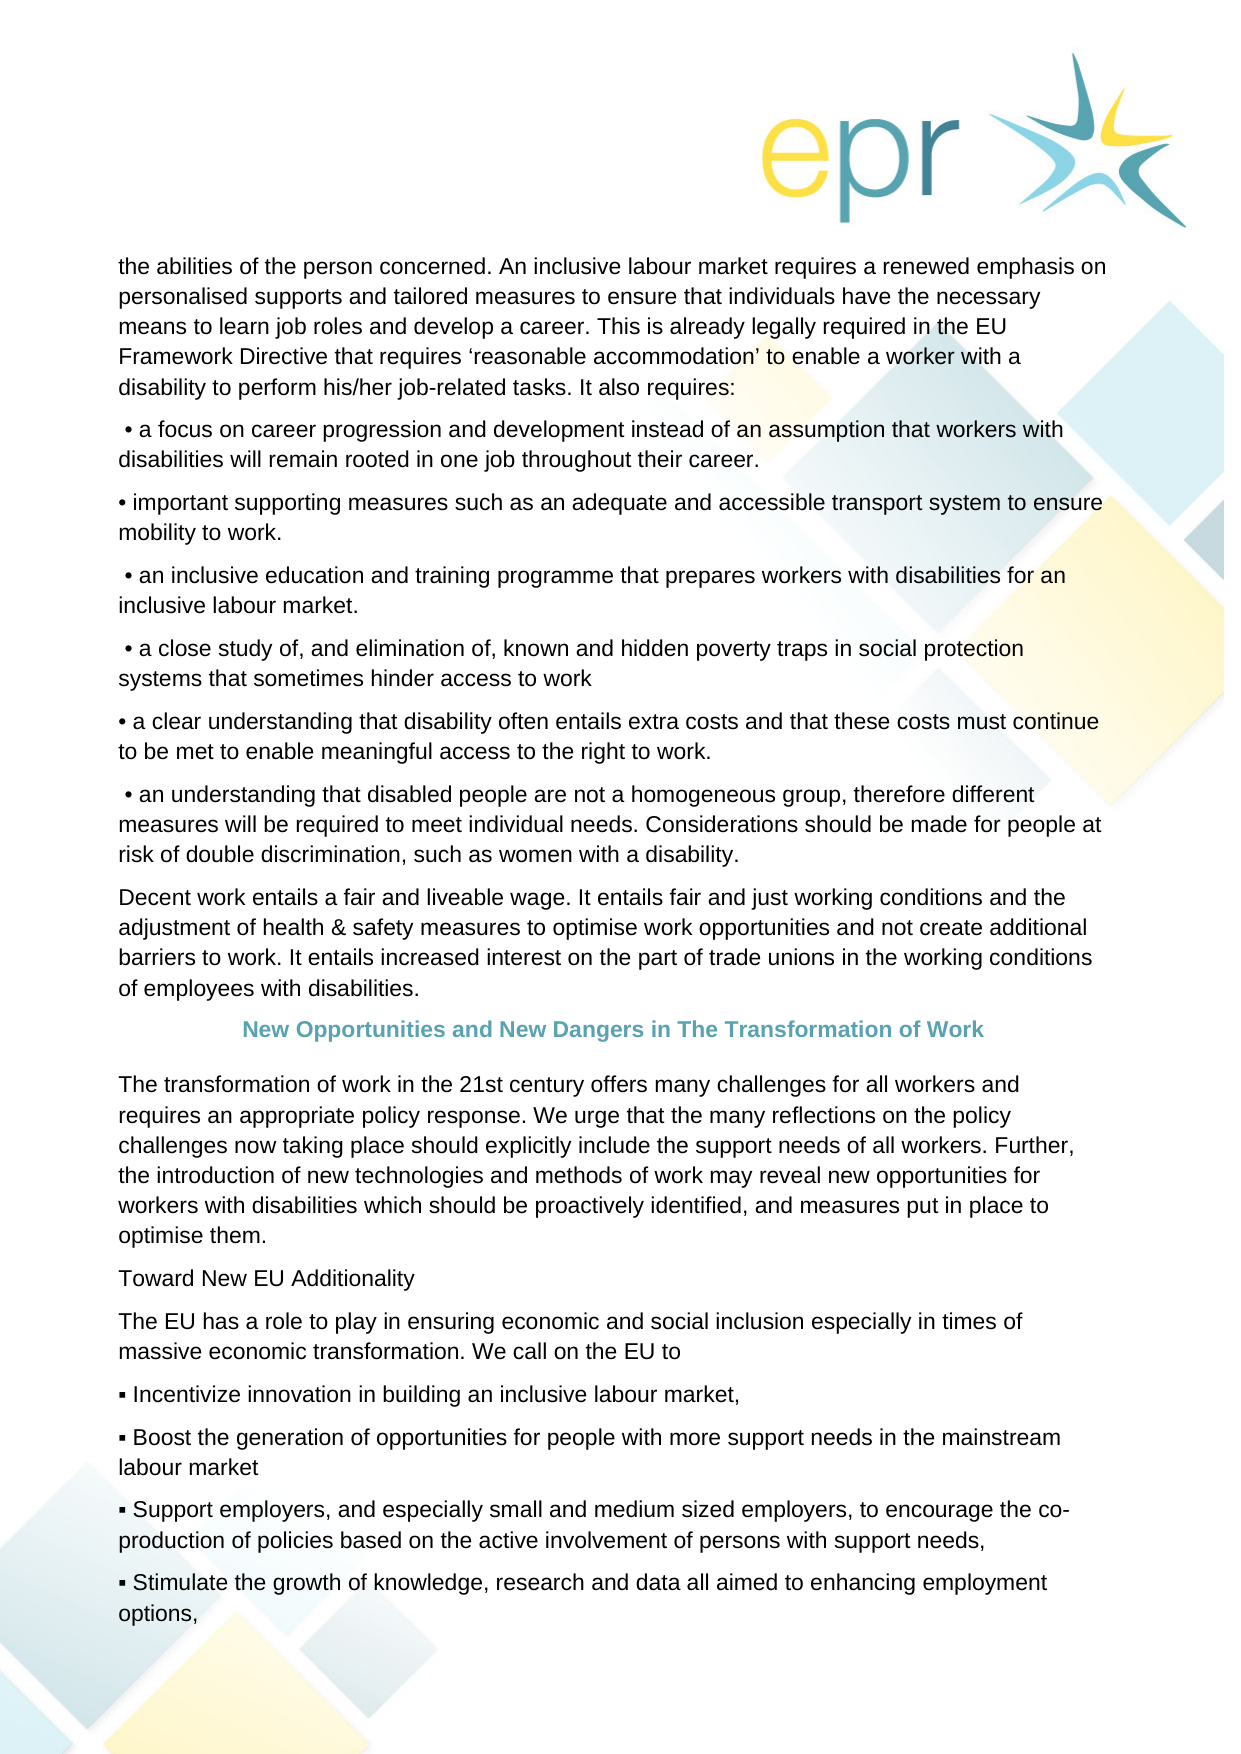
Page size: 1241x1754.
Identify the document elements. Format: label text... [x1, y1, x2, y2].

text • a focus on career progression and development instead of an assumption that workers with disabilities will remain rooted in one job throughout their career. [118, 416, 1108, 473]
text The transformation of work in the 21st century offers many challenges for all workers and requires an appropriate policy response. We urge that the many reflections on the policy challenges now taking place should explicitly include the support needs of all workers. Further, the introduction of new technologies and methods of work may reveal new opportunities for workers with disabilities which should be proactively identified, and measures put in place to optimise them. [118, 1071, 1108, 1249]
text • an understanding that disabled people are not a homogeneous group, therefore different measures will be required to meet individual needs. Considerations should be made for people at risk of double discrimination, such as women with a disability. [118, 781, 1108, 867]
text • a close study of, and elimination of, known and hidden poverty traps in social protection systems that sometimes hinder access to work [118, 635, 1108, 691]
text ▪ Support employers, and especially small and medium sized employers, to encourage the co-production of policies based on the active involvement of persons with support needs, [118, 1496, 1108, 1553]
subtitle New Opportunities and New Dangers in The Transformation of Work [118, 1017, 1108, 1067]
text The EU has a role to play in ensuring economic and social inclusion especially in times of massive economic transformation. We call on the EU to [118, 1308, 1108, 1364]
text ▪ Boost the generation of opportunities for people with more support needs in the mainstream labour market [118, 1423, 1108, 1480]
text Decent work entails a fair and liveable wage. It entails fair and just working conditions and the adjustment of health & safety measures to optimise work opportunities and not create additional barriers to work. It entails increased interest on the part of trade unions in the working conditions of employees with disabilities. [118, 884, 1108, 1001]
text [118, 253, 1108, 400]
text ▪ Stimulate the growth of knowledge, research and data all aimed to enhancing employment options, [118, 1569, 1108, 1626]
text • important supporting measures such as an adequate and accessible transport system to ensure mobility to work. [118, 489, 1108, 546]
text • a clear understanding that disability often entails extra costs and that these costs must continue to be met to enable meaningful access to the right to work. [118, 708, 1108, 764]
picture [0, 22, 1224, 1754]
text • an inclusive education and training programme that prepares workers with disabilities for an inclusive labour market. [118, 562, 1108, 618]
text Toward New EU Additionality [118, 1265, 1108, 1291]
text ▪ Incentivize innovation in building an inclusive labour market, [118, 1381, 1108, 1407]
